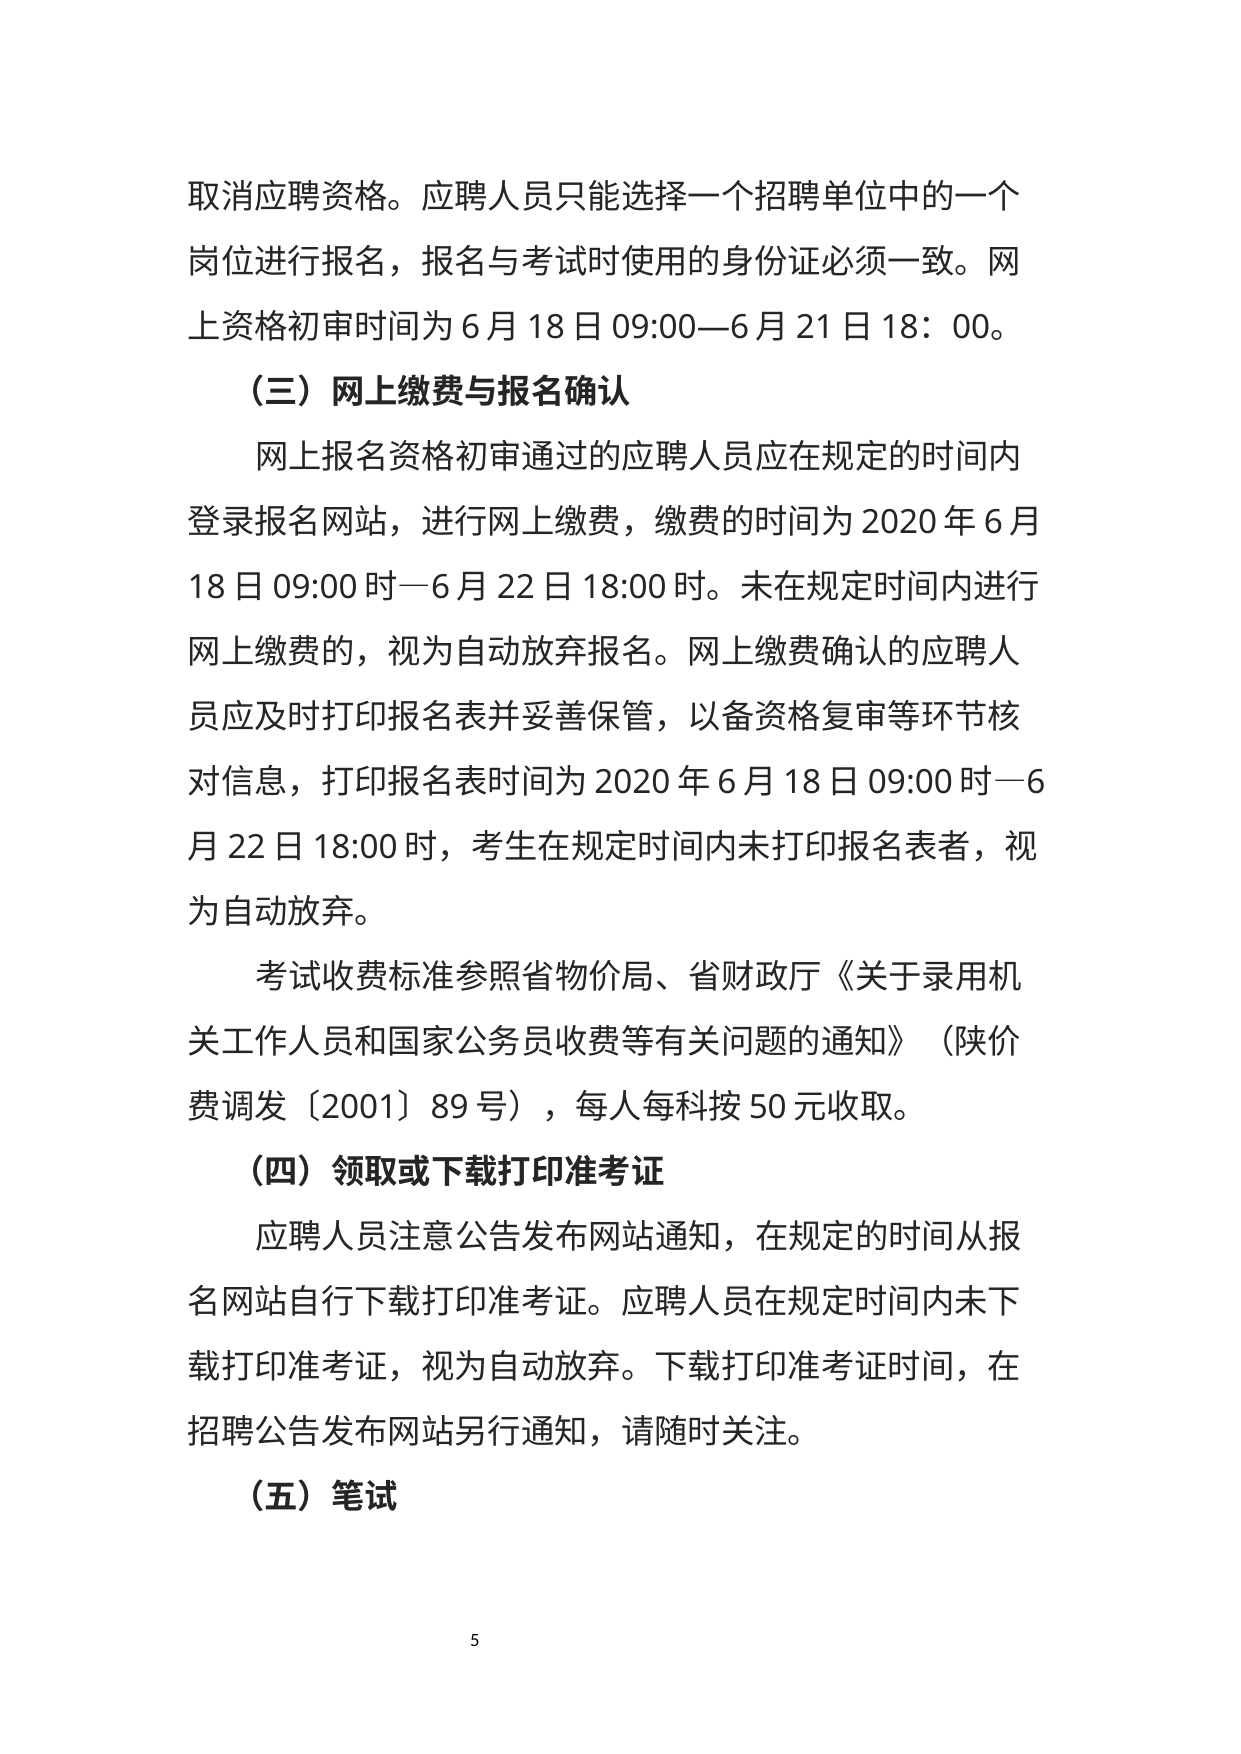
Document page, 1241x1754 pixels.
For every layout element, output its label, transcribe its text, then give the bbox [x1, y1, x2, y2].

text （五）笔试 [187, 1462, 1053, 1527]
text 网上报名资格初审通过的应聘人员应在规定的时间内登录报名网站，进行网上缴费，缴费的时间为2020年6月18日09:00时—6月22日18:00时。未在规定时间内进行网上缴费的，视为自动放弃报名。网上缴费确认的应聘人员应及时打印报名表并妥善保管，以备资格复审等环节核对信息，打印报名表时间为2020年6月18日09:00时—6月22日18:00时，考生在规定时间内未打印报名表者，视为自动放弃。 [187, 422, 1053, 942]
text 考试收费标准参照省物价局、省财政厅《关于录用机关工作人员和国家公务员收费等有关问题的通知》（陕价费调发〔2001〕89号），每人每科按50元收取。 [187, 942, 1053, 1137]
text 应聘人员注意公告发布网站通知，在规定的时间从报名网站自行下载打印准考证。应聘人员在规定时间内未下载打印准考证，视为自动放弃。下载打印准考证时间，在招聘公告发布网站另行通知，请随时关注。 [187, 1202, 1053, 1462]
text （四）领取或下载打印准考证 [187, 1137, 1053, 1202]
text （三）网上缴费与报名确认 [187, 357, 1053, 422]
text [187, 162, 1053, 357]
